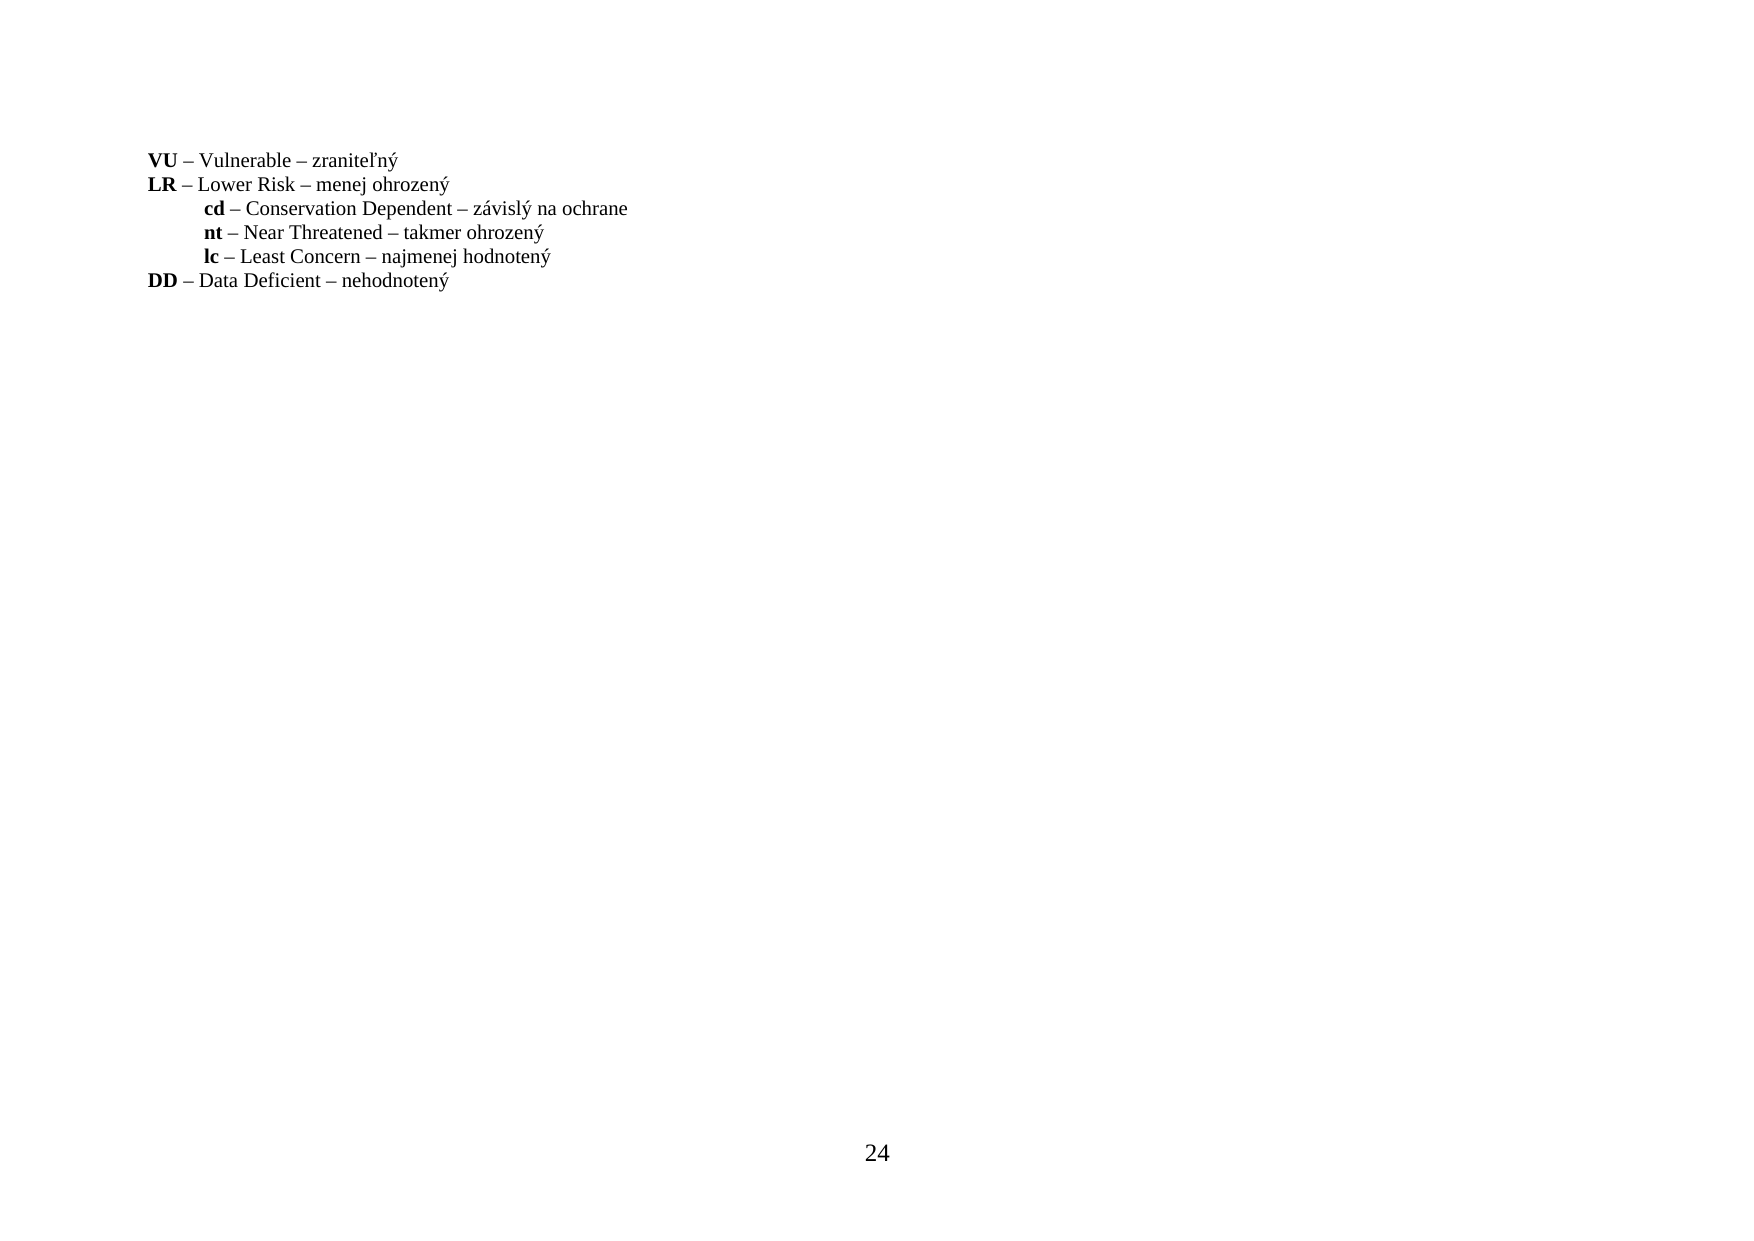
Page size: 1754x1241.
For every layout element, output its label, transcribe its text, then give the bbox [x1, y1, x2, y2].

text lc – Least Concern – najmenej hodnotený [148, 244, 1606, 268]
text nt – Near Threatened – takmer ohrozený [148, 220, 1606, 244]
text VU – Vulnerable – zraniteľný [148, 148, 1606, 172]
text cd – Conservation Dependent – závislý na ochrane [148, 196, 1606, 220]
text LR – Lower Risk – menej ohrozený [148, 172, 1606, 196]
text DD – Data Deficient – nehodnotený [148, 268, 1606, 292]
